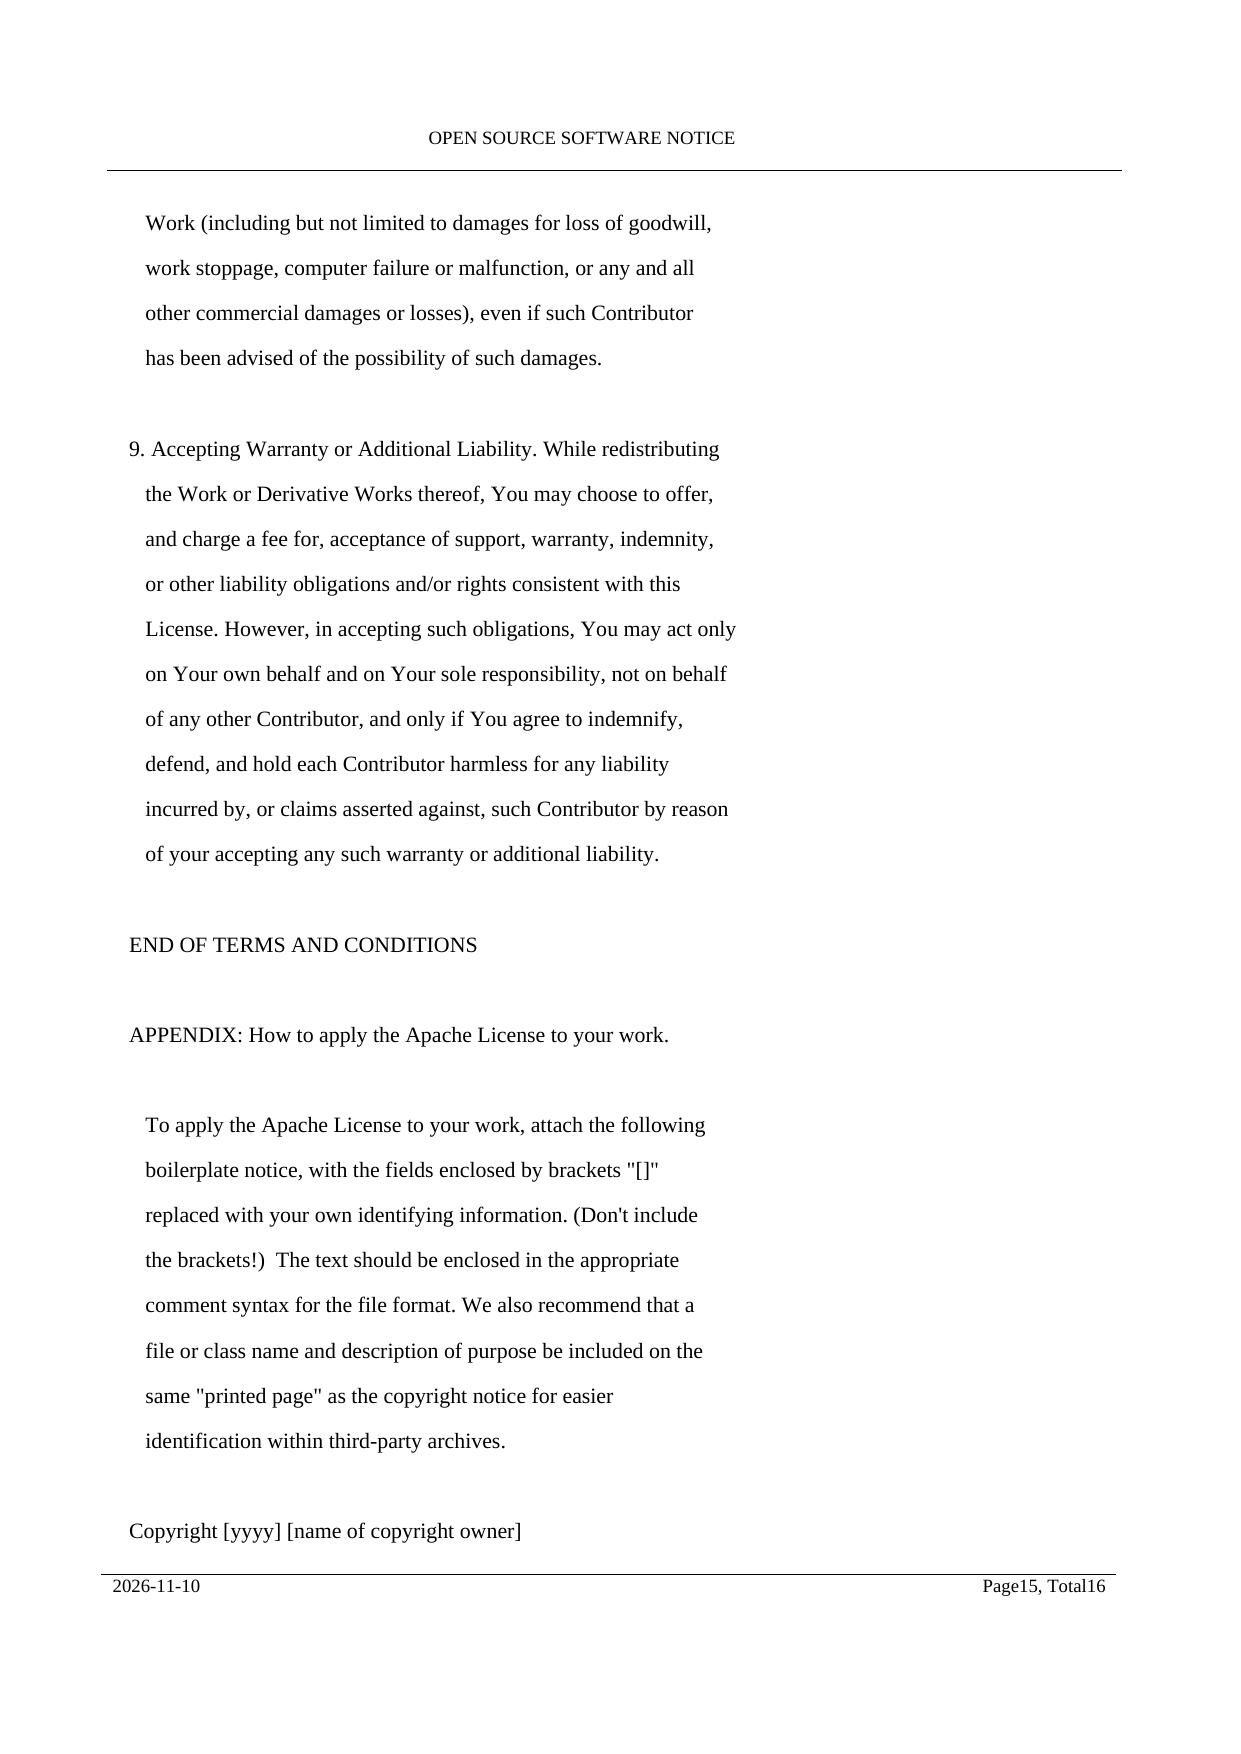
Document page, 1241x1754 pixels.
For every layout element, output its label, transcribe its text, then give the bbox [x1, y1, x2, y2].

text other commercial damages or losses), even if such Contributor [112, 297, 1128, 329]
text boilerplate notice, with the fields enclosed by brackets "[]" [112, 1153, 1128, 1186]
text work stoppage, computer failure or malfunction, or any and all [112, 251, 1128, 284]
text the brackets!) The text should be enclosed in the appropriate [112, 1244, 1128, 1276]
text END OF TERMS AND CONDITIONS [112, 928, 1128, 961]
text License. However, in accepting such obligations, You may act only [112, 612, 1128, 645]
text 9. Accepting Warranty or Additional Liability. While redistributing [112, 432, 1128, 464]
text and charge a fee for, acceptance of support, warranty, indemnity, [112, 522, 1128, 554]
text file or class name and description of purpose be included on the [112, 1334, 1128, 1366]
text To apply the Apache License to your work, attach the following [112, 1108, 1128, 1141]
text or other liability obligations and/or rights consistent with this [112, 567, 1128, 600]
text replaced with your own identifying information. (Don't include [112, 1199, 1128, 1231]
text Work (including but not limited to damages for loss of goodwill, [112, 206, 1128, 239]
text incurred by, or claims asserted against, such Contributor by reason [112, 793, 1128, 825]
text defend, and hold each Contributor harmless for any liability [112, 748, 1128, 780]
text comment syntax for the file format. We also recommend that a [112, 1289, 1128, 1321]
text of your accepting any such warranty or additional liability. [112, 838, 1128, 870]
text identification within third-party archives. [112, 1424, 1128, 1457]
text has been advised of the possibility of such damages. [112, 342, 1128, 374]
text on Your own behalf and on Your sole responsibility, not on behalf [112, 657, 1128, 690]
text same "printed page" as the copyright notice for easier [112, 1379, 1128, 1412]
text of any other Contributor, and only if You agree to indemnify, [112, 702, 1128, 735]
text Copyright [yyyy] [name of copyright owner] [112, 1514, 1128, 1547]
text the Work or Derivative Works thereof, You may choose to offer, [112, 477, 1128, 509]
text APPENDIX: How to apply the Apache License to your work. [112, 1018, 1128, 1051]
